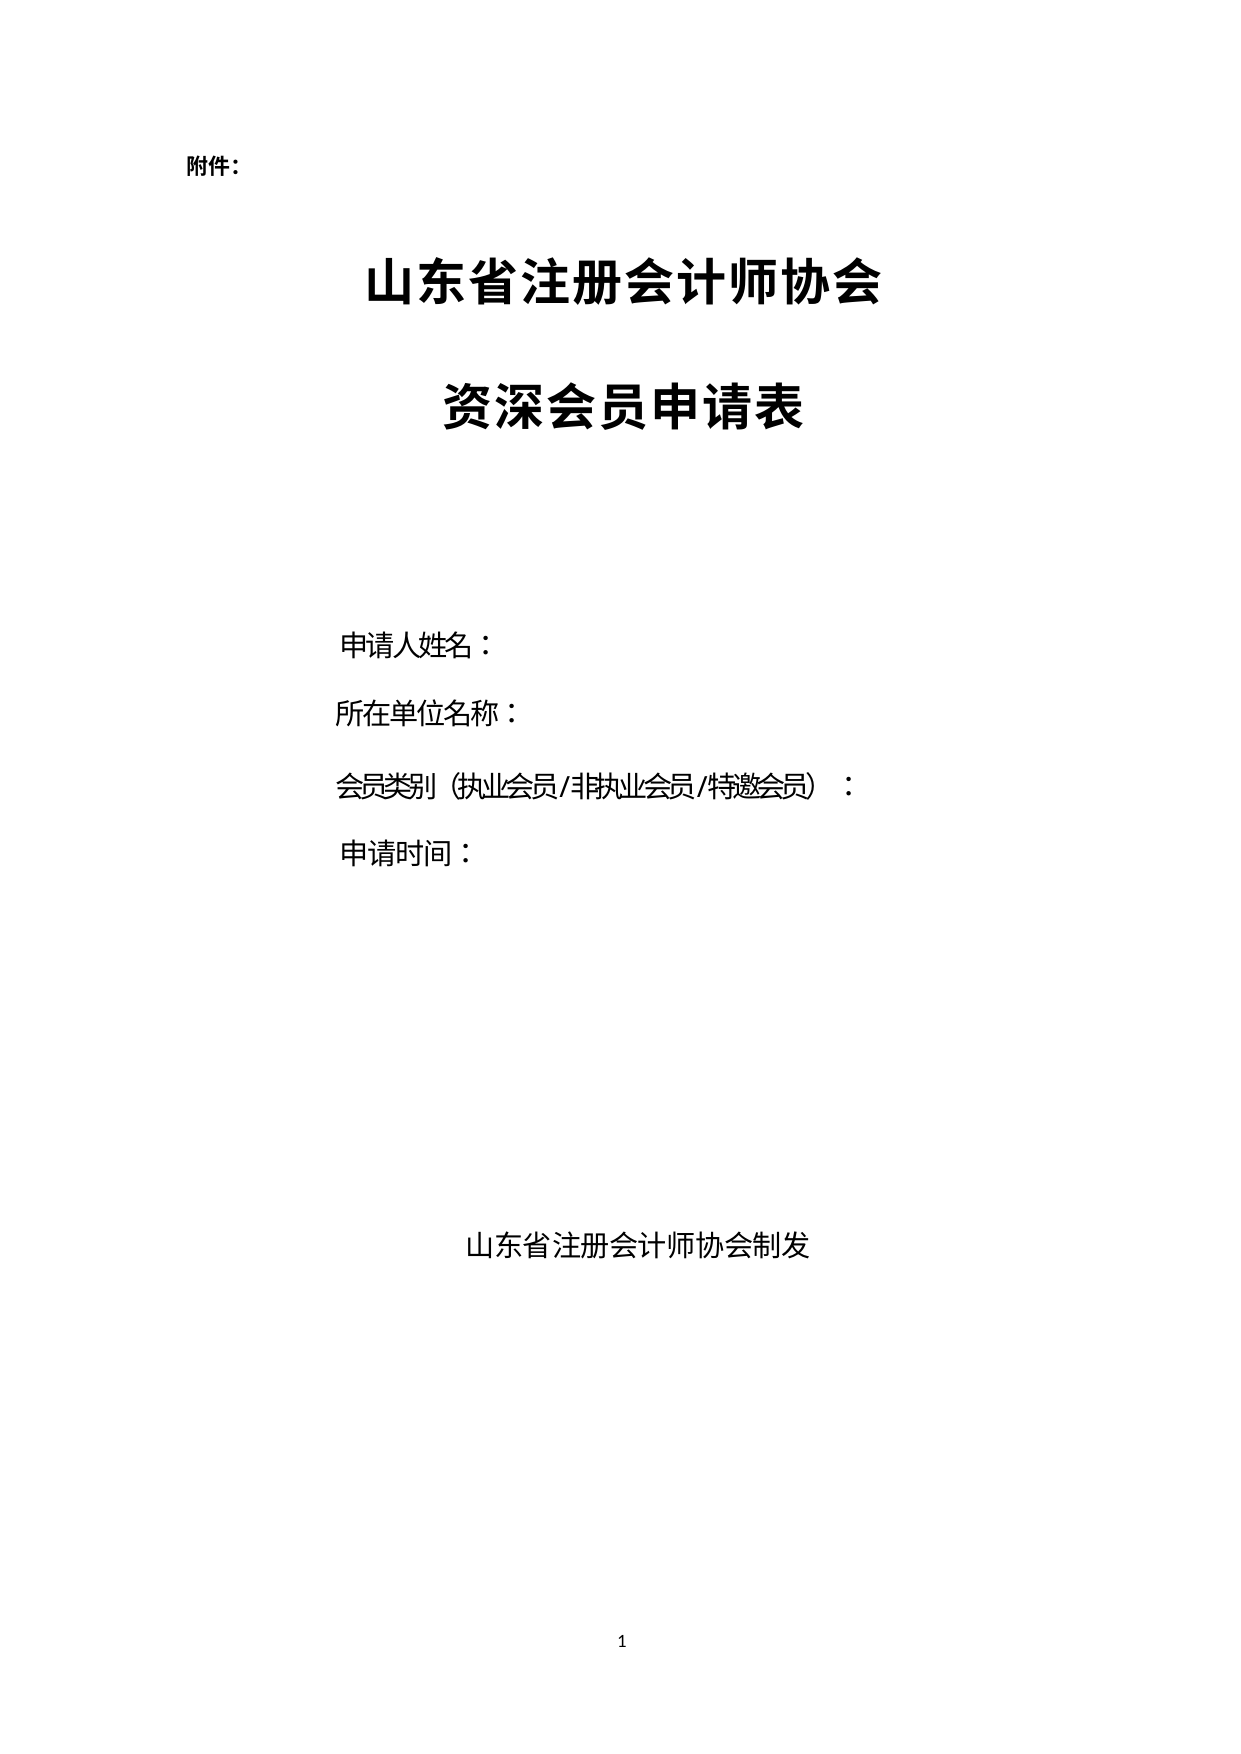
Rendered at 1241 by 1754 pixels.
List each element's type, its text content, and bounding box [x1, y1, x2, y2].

text 申请时间： [339, 836, 1054, 871]
text 山东省注册会计师协会制发 [465, 1225, 1054, 1264]
text 附件： [186, 149, 1054, 181]
text 申请人姓名： 所在单位名称： 会员类别（执业会员/非执业会员/特邀会员）： [335, 626, 917, 806]
text 山东省注册会计师协会 [300, 242, 947, 315]
text 资深会员申请表 [300, 368, 947, 440]
